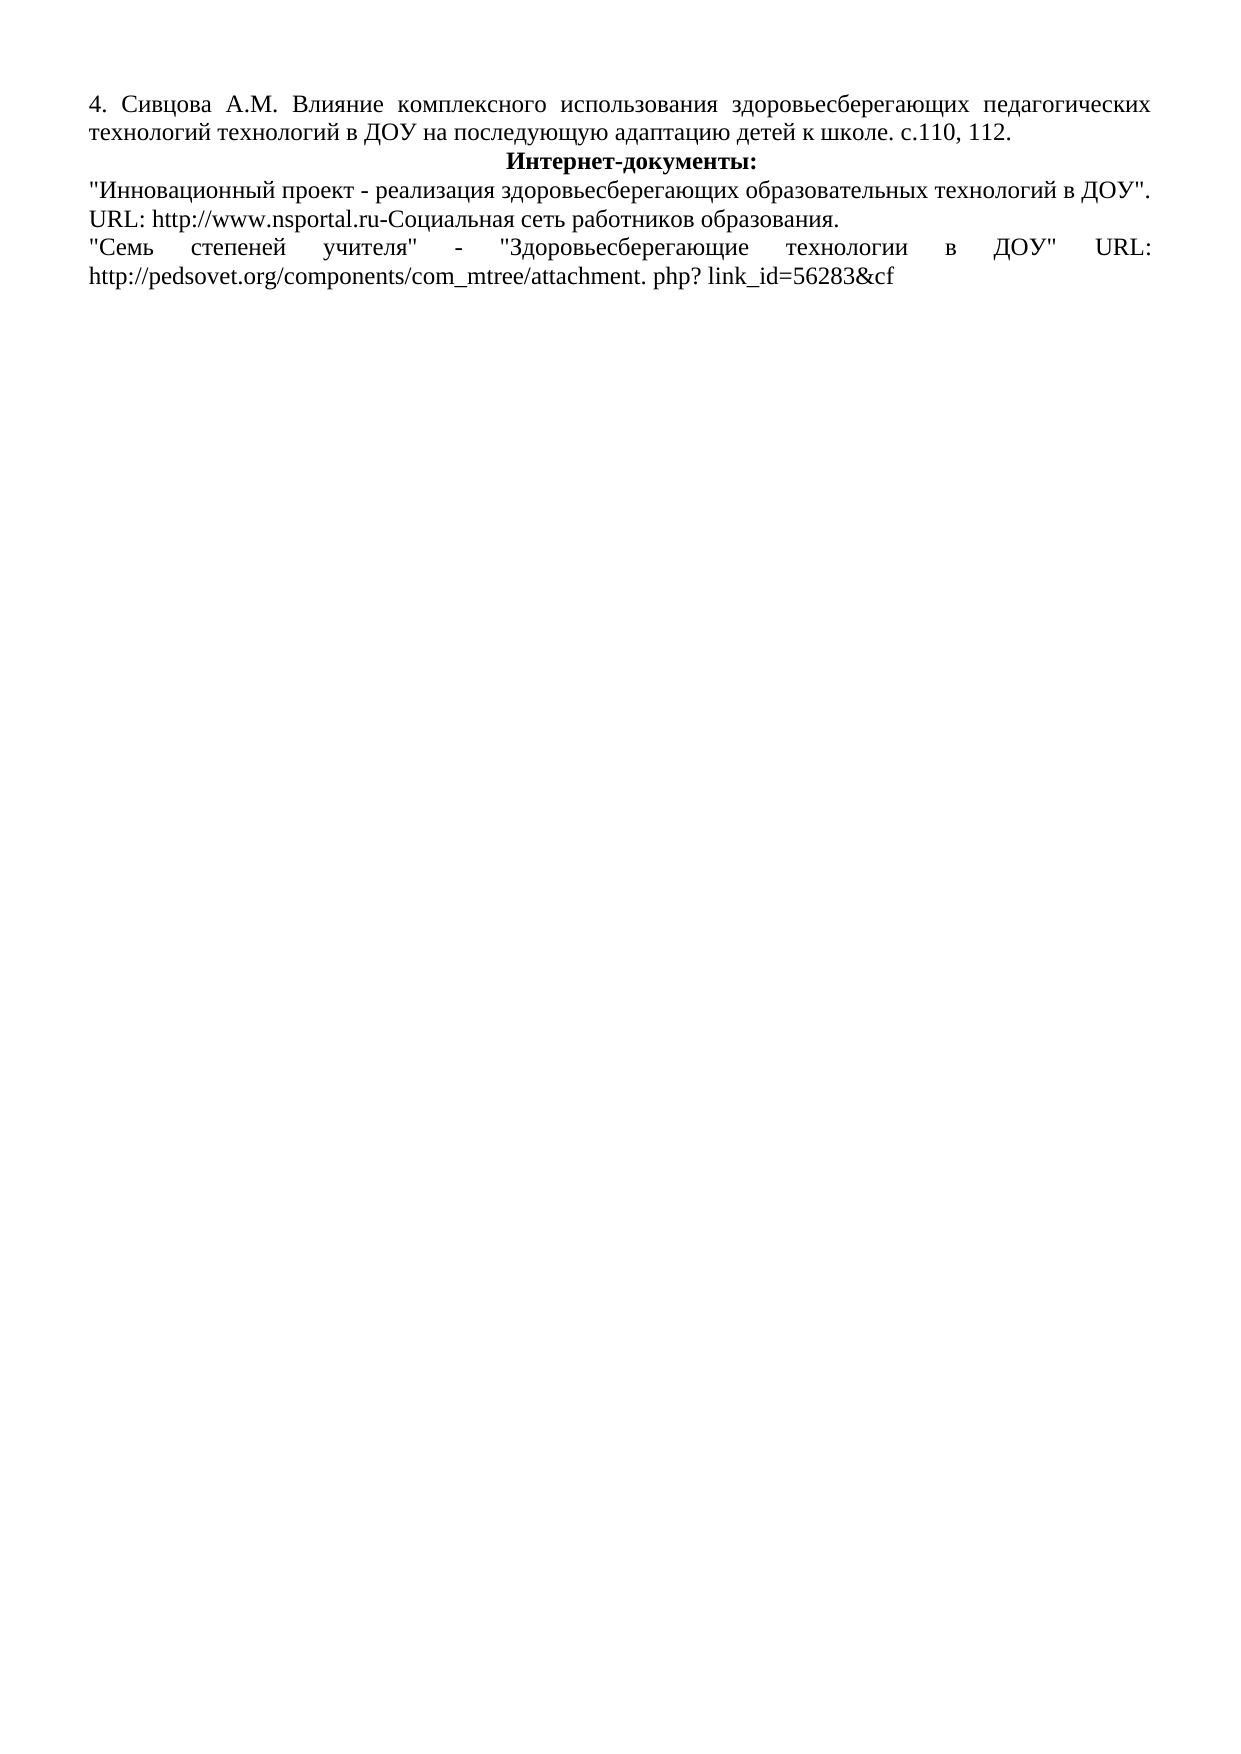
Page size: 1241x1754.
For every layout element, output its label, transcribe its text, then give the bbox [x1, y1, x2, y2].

text 4. Сивцова А.М. Влияние комплексного использования здоровьесберегающих педагогических технологий технологий в ДОУ на последующую адаптацию детей к школе. с.110, 112. [89, 89, 1152, 146]
text Интернет-документы: [89, 146, 1152, 175]
text "Инновационный проект - реализация здоровьесберегающих образовательных технологий в ДОУ". URL: http://www.nsportal.ru-Социальная сеть работников образования. [89, 175, 1152, 232]
text "Семь степеней учителя" - "Здоровьесберегающие технологии в ДОУ" URL: http://pedsovet.org/components/com_mtree/attachment. php? link_id=56283&cf [89, 232, 1152, 290]
